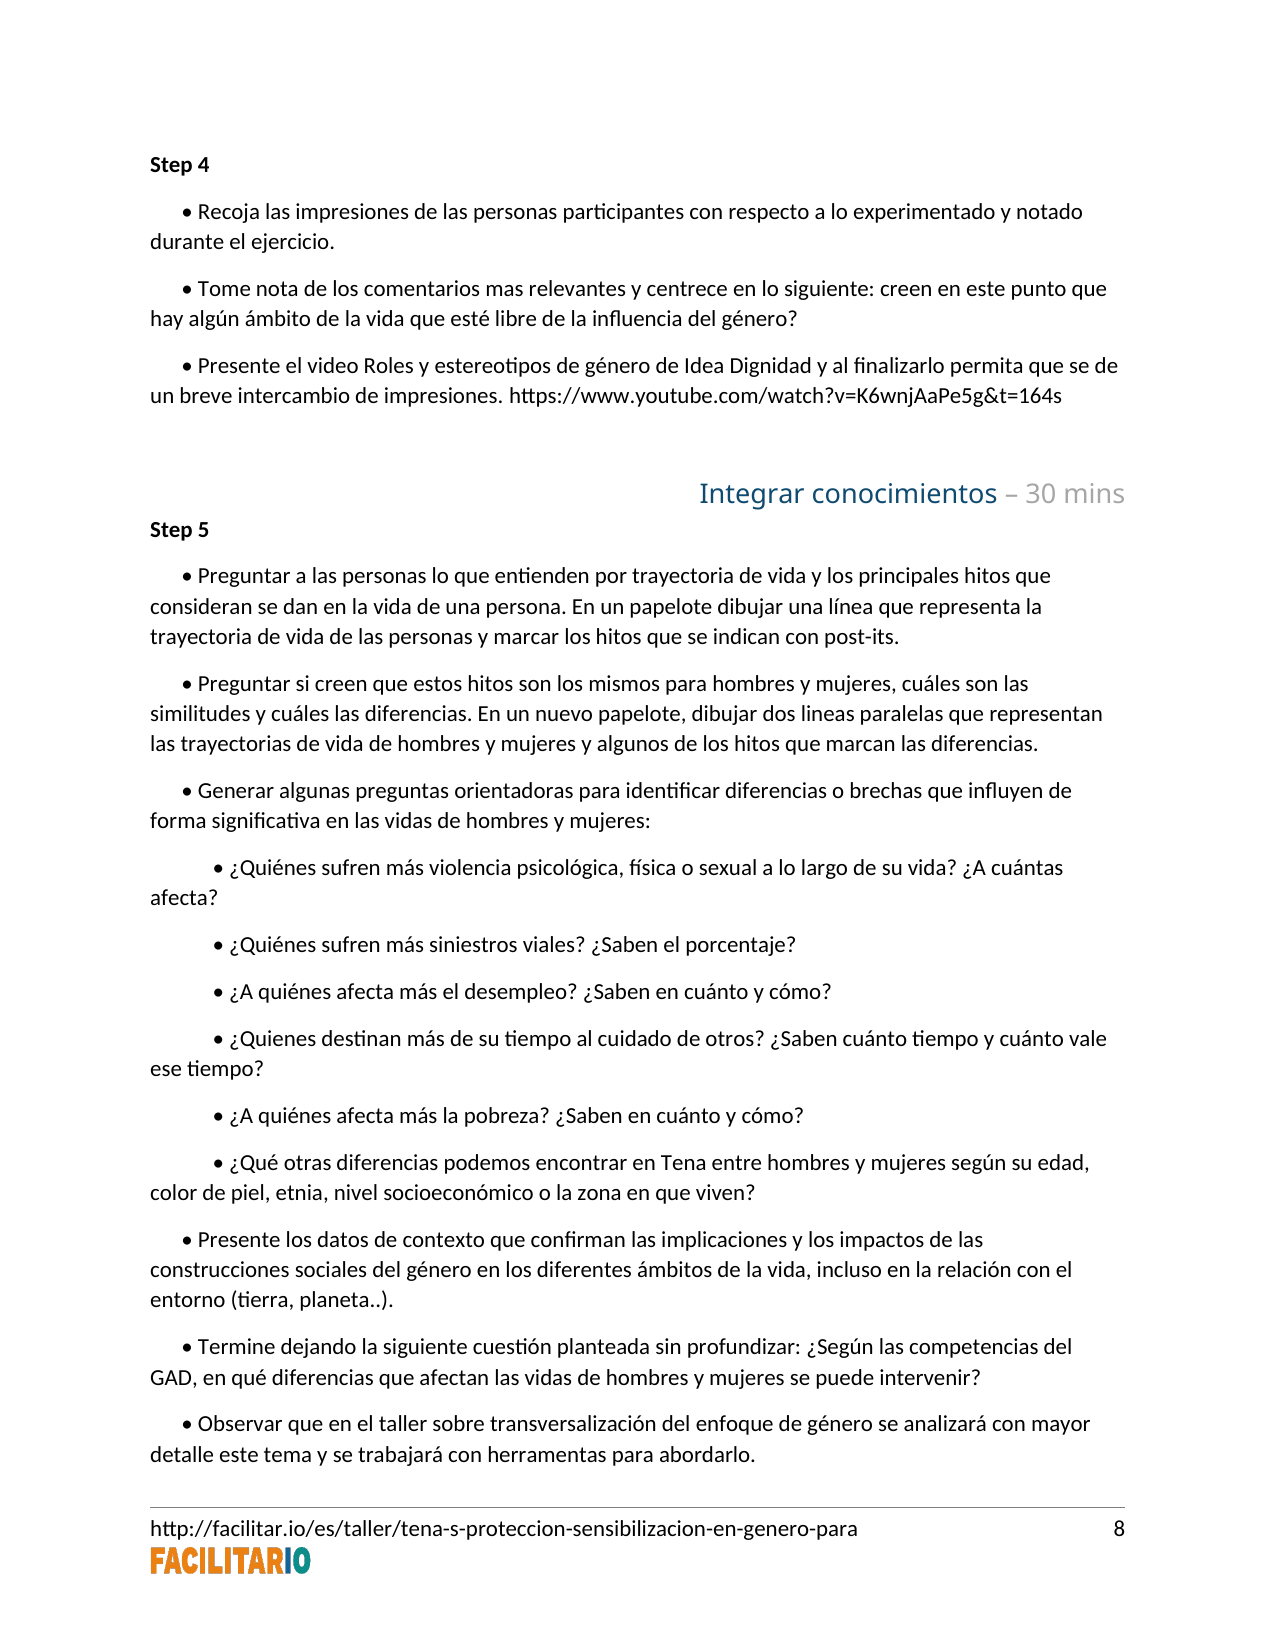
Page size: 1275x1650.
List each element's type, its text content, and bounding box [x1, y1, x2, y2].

text • ¿A quiénes afecta más la pobreza? ¿Saben en cuánto y cómo? [150, 1101, 1125, 1129]
text • Preguntar si creen que estos hitos son los mismos para hombres y mujeres, cuáles son las similitudes y cuáles las diferencias. En un nuevo papelote, dibujar dos lineas paralelas que representan las trayectorias de vida de hombres y mujeres y algunos de los hitos que marcan las diferencias. [150, 669, 1125, 757]
text • ¿Qué otras diferencias podemos encontrar en Tena entre hombres y mujeres según su edad, color de piel, etnia, nivel socioeconómico o la zona en que viven? [150, 1148, 1125, 1206]
text • Termine dejando la siguiente cuestión planteada sin profundizar: ¿Según las competencias del GAD, en qué diferencias que afectan las vidas de hombres y mujeres se puede intervenir? [150, 1332, 1125, 1391]
text Step 5 [150, 515, 1125, 543]
text Step 4 [150, 150, 1125, 178]
picture [145, 1544, 315, 1576]
text • ¿Quiénes sufren más siniestros viales? ¿Saben el porcentaje? [150, 930, 1125, 958]
text • Presente el video Roles y estereotipos de género de Idea Dignidad y al finalizarlo permita que se de un breve intercambio de impresiones. https://www.youtube.com/watch?v=K6wnjAaPe5g&t=164s [150, 351, 1125, 409]
text • Observar que en el taller sobre transversalización del enfoque de género se analizará con mayor detalle este tema y se trabajará con herramentas para abordarlo. [150, 1409, 1125, 1468]
subtitle Integrar conocimientos – 30 mins [150, 475, 1125, 512]
text • Tome nota de los comentarios mas relevantes y centrece en lo siguiente: creen en este punto que hay algún ámbito de la vida que esté libre de la influencia del género? [150, 274, 1125, 332]
text • ¿Quiénes sufren más violencia psicológica, física o sexual a lo largo de su vida? ¿A cuántas afecta? [150, 853, 1125, 912]
text • Preguntar a las personas lo que entienden por trayectoria de vida y los principales hitos que consideran se dan en la vida de una persona. En un papelote dibujar una línea que representa la trayectoria de vida de las personas y marcar los hitos que se indican con post-its. [150, 562, 1125, 650]
text • ¿Quienes destinan más de su tiempo al cuidado de otros? ¿Saben cuánto tiempo y cuánto vale ese tiempo? [150, 1024, 1125, 1082]
text • Recoja las impresiones de las personas participantes con respecto a lo experimentado y notado durante el ejercicio. [150, 197, 1125, 255]
text • ¿A quiénes afecta más el desempleo? ¿Saben en cuánto y cómo? [150, 977, 1125, 1005]
text • Presente los datos de contexto que confirman las implicaciones y los impactos de las construcciones sociales del género en los diferentes ámbitos de la vida, incluso en la relación con el entorno (tierra, planeta..). [150, 1225, 1125, 1314]
text • Generar algunas preguntas orientadoras para identificar diferencias o brechas que influyen de forma significativa en las vidas de hombres y mujeres: [150, 776, 1125, 834]
